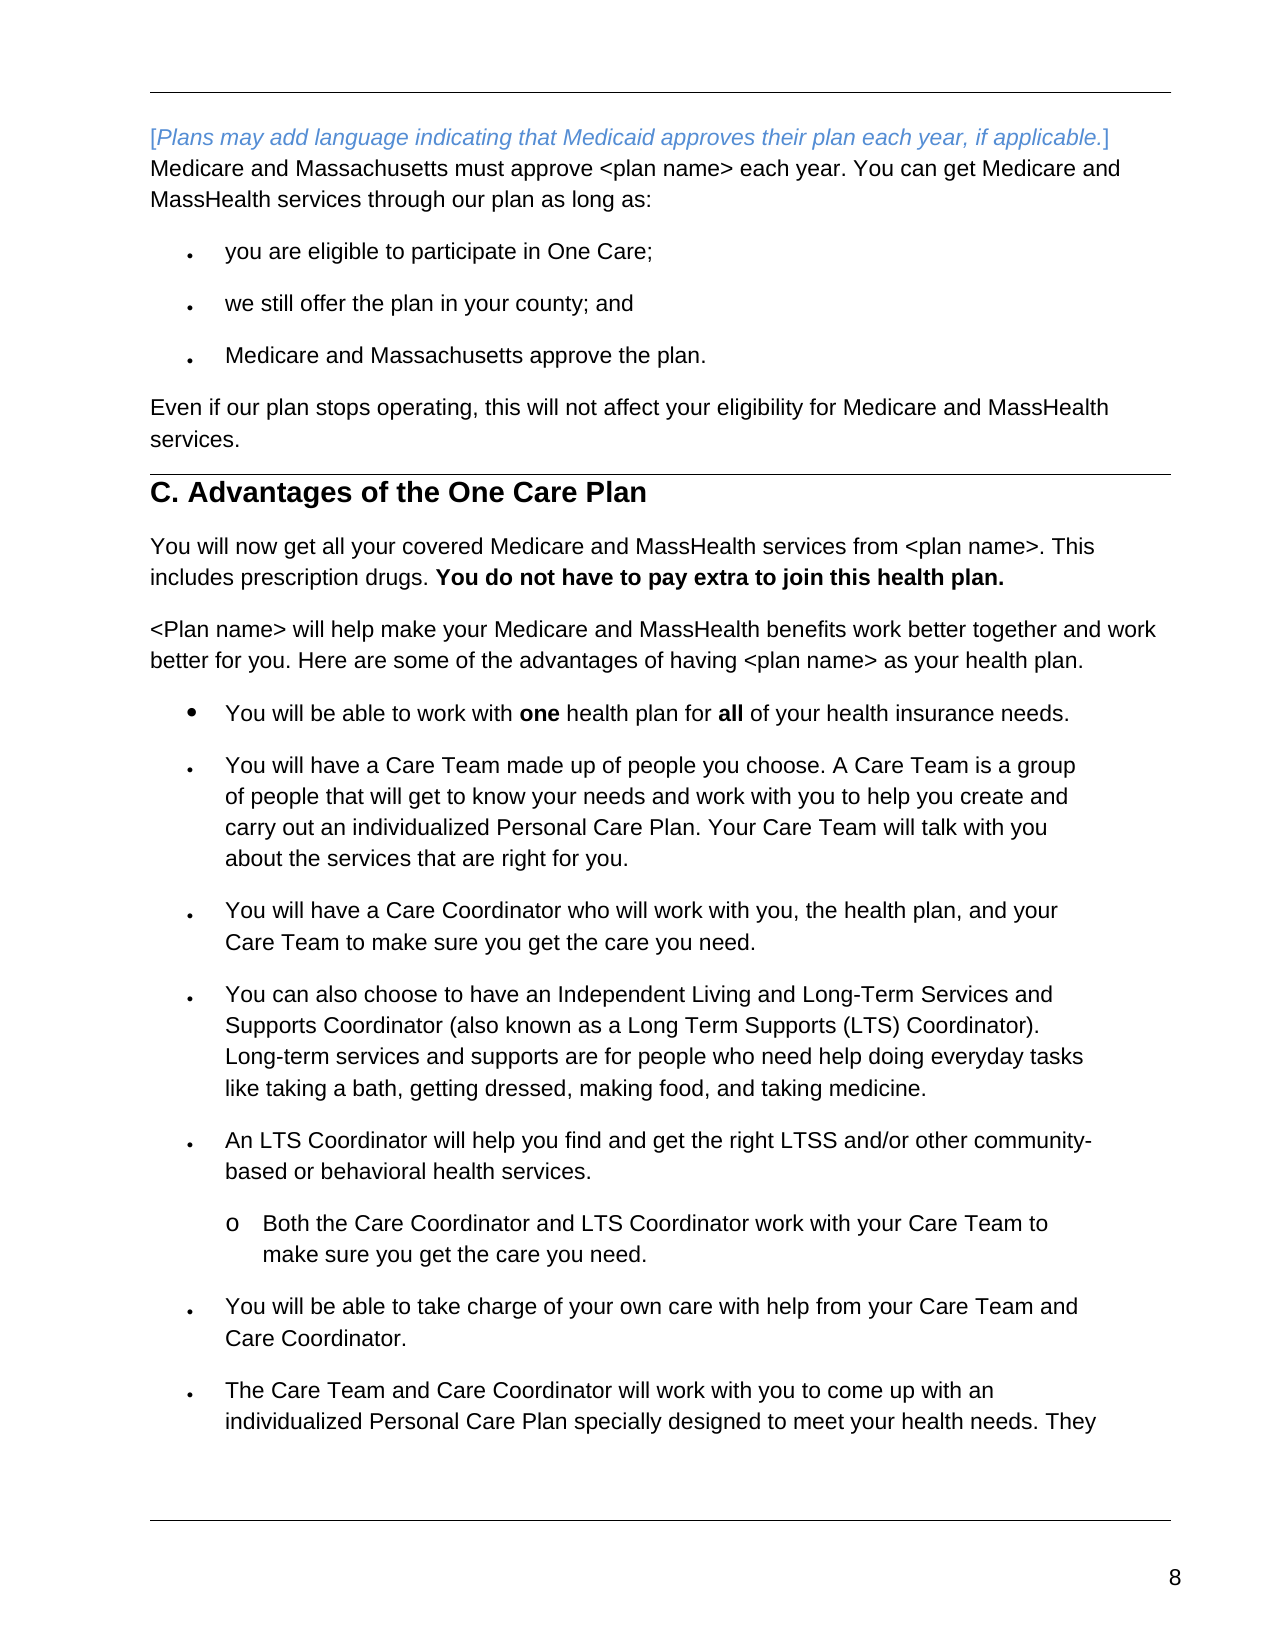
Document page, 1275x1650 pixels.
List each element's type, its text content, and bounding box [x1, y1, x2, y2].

text Even if our plan stops operating, this will not affect your eligibility for Medicare and MassHealth services. [150, 391, 1171, 453]
list You will have a Care Coordinator who will work with you, the health plan, and your Care Team to make sure you get the care you need. [187, 894, 1096, 956]
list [187, 1373, 1096, 1436]
list You will have a Care Team made up of people you choose. A Care Team is a group of people that will get to know your needs and work with you to help you create and carry out an individualized Personal Care Plan. Your Care Team will talk with you about the services that are right for you. [187, 748, 1096, 873]
list we still offer the plan in your county; and [187, 287, 1096, 318]
list Medicare and Massachusetts approve the plan. [187, 339, 1171, 370]
list You can also choose to have an Independent Living and Long-Term Services and Supports Coordinator (also known as a Long Term Supports (LTS) Coordinator). Long-term services and supports are for people who need help doing everyday tasks like taking a bath, getting dressed, making food, and taking medicine. [187, 977, 1096, 1102]
list You will be able to work with one health plan for all of your health insurance needs. [187, 696, 1096, 727]
text You will now get all your covered Medicare and MassHealth services from <plan name>. This includes prescription drugs. You do not have to pay extra to join this health plan. [150, 529, 1171, 592]
list Both the Care Coordinator and LTS Coordinator work with your Care Team to make sure you get the care you need. [225, 1206, 1096, 1269]
text <Plan name> will help make your Medicare and MassHealth benefits work better together and work better for you. Here are some of the advantages of having <plan name> as your health plan. [150, 613, 1171, 675]
subtitle Advantages of the One Care Plan [150, 475, 1171, 508]
list You will be able to take charge of your own care with help from your Care Team and Care Coordinator. [187, 1290, 1096, 1352]
list An LTS Coordinator will help you find and get the right LTSS and/or other community-based or behavioral health services. [187, 1123, 1096, 1186]
list you are eligible to participate in One Care; [187, 234, 1096, 266]
text [Plans may add language indicating that Medicaid approves their plan each year, if applicable.] Medicare and Massachusetts must approve <plan name> each year. You can get Medicare and MassHealth services through our plan as long as: [150, 120, 1171, 214]
